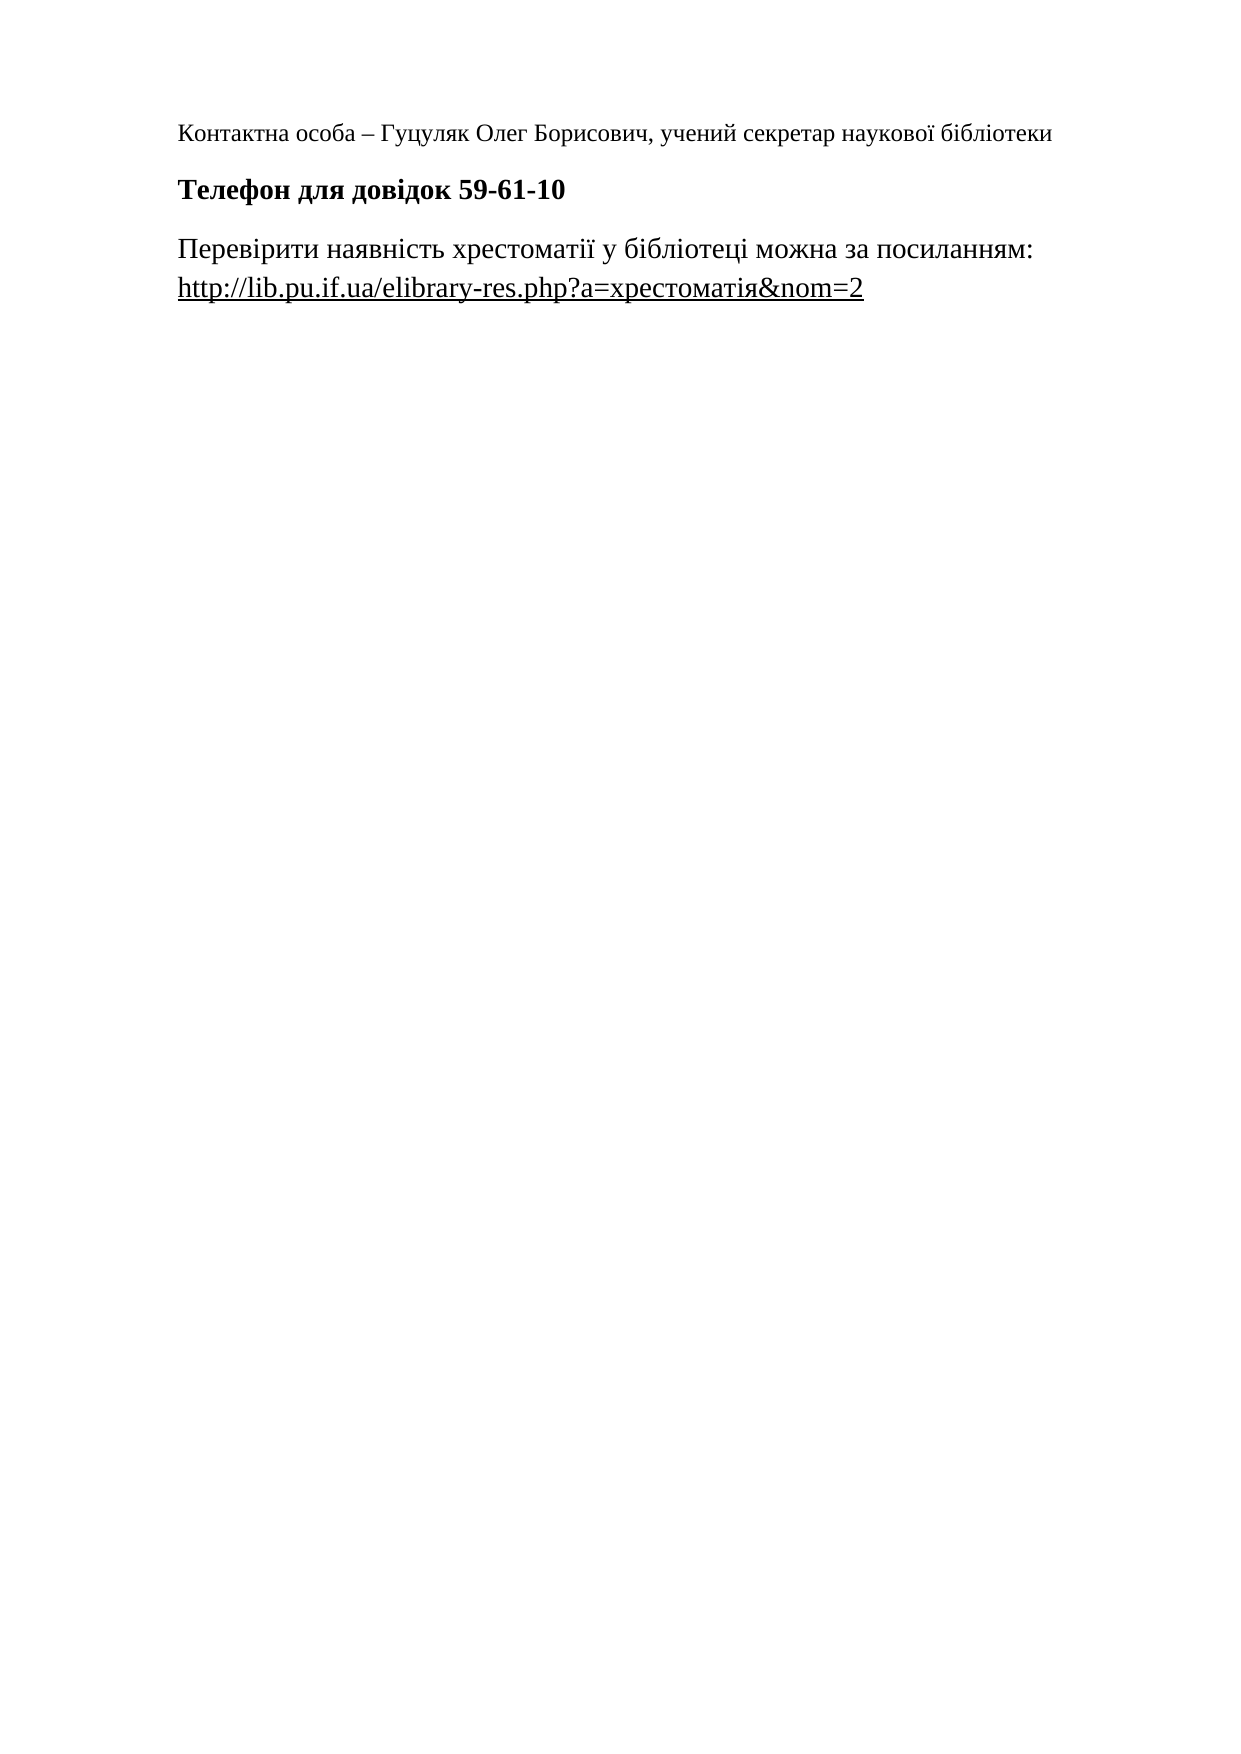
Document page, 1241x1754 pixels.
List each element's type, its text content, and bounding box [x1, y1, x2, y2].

text Перевірити наявність хрестоматії у бібліотеці можна за посиланням: http://lib.pu.if.ua/elibrary-res.php?a=хрестоматія&nom=2 [177, 231, 1152, 303]
text Телефон для довідок 59-61-10 [177, 172, 1152, 206]
text Контактна особа – Гуцуляк Олег Борисович, учений секретар наукової бібліотеки [177, 118, 1152, 147]
